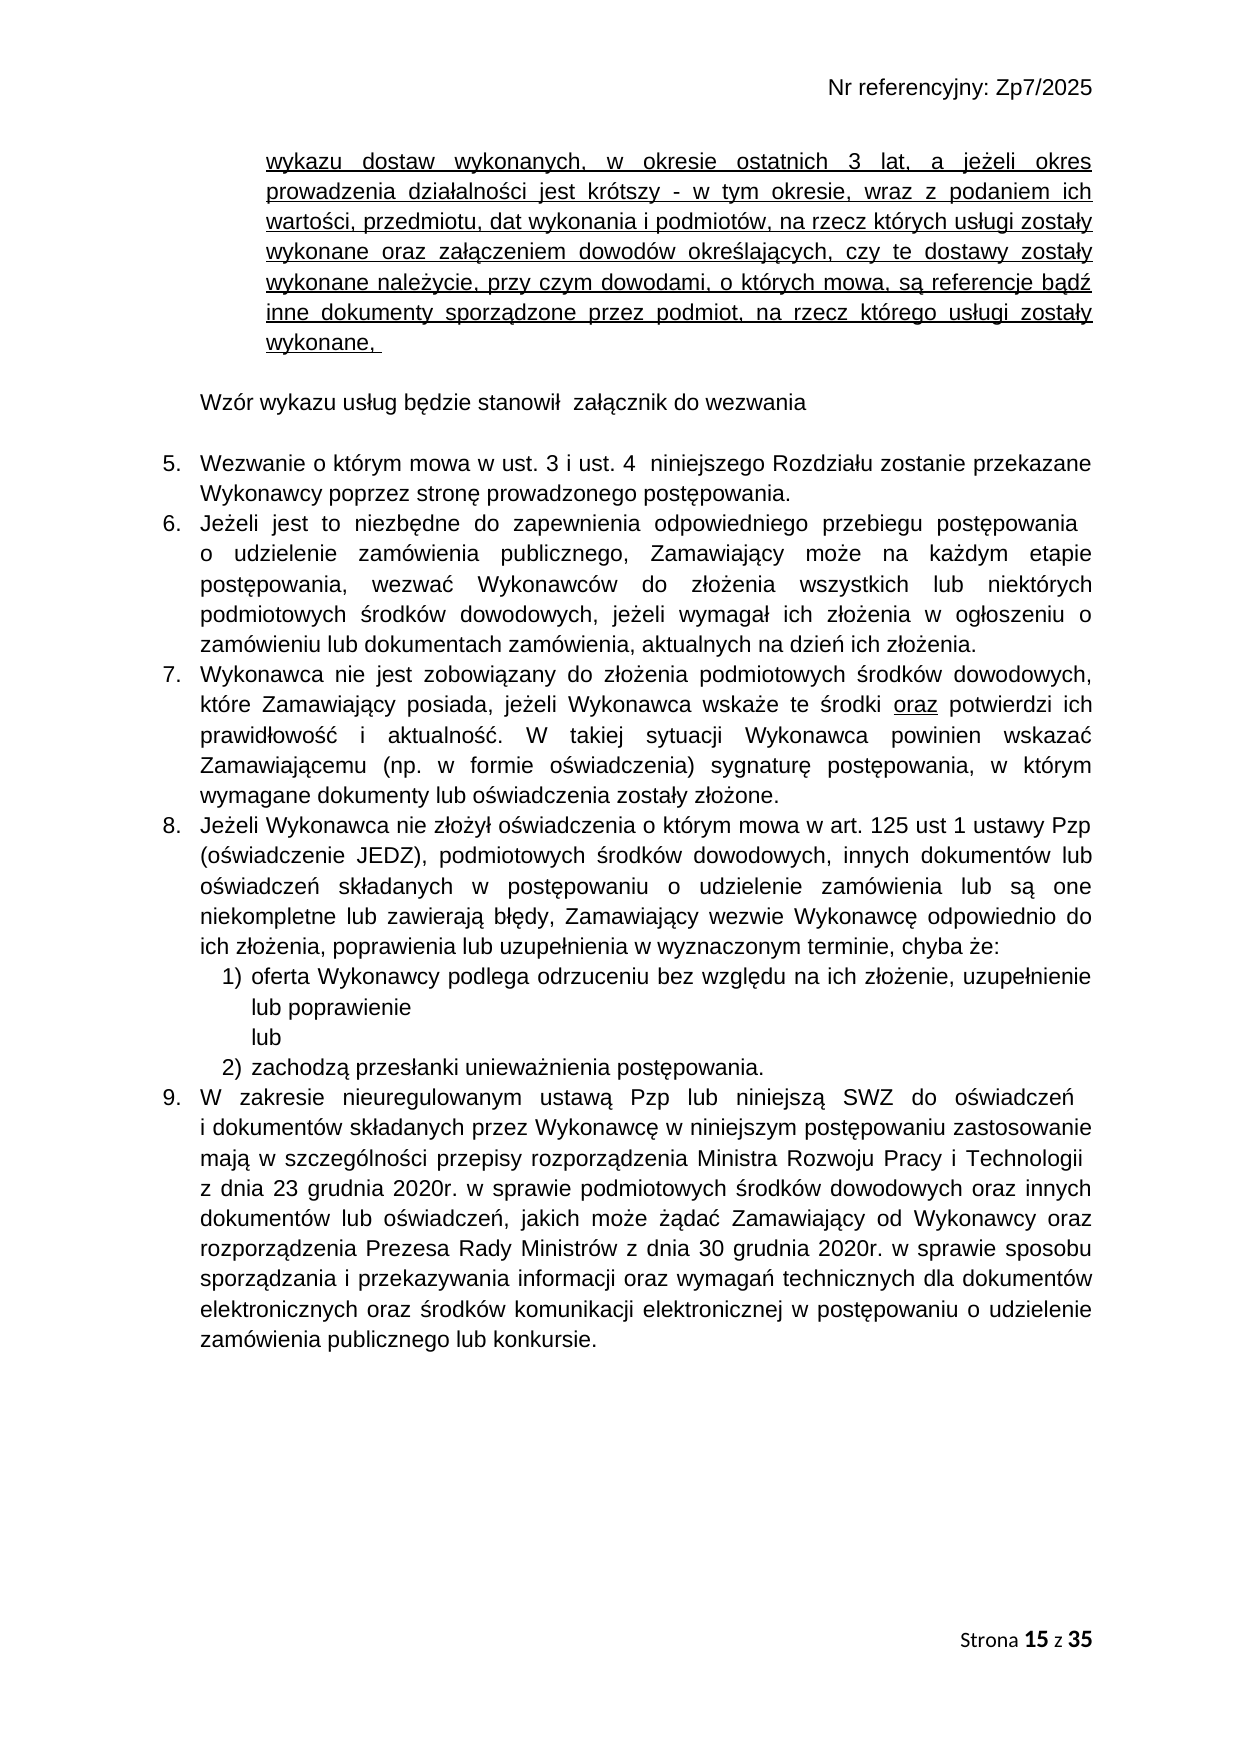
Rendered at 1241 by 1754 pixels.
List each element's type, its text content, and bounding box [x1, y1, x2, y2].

list Wezwanie o którym mowa w ust. 3 i ust. 4 niniejszego Rozdziału zostanie przekazane Wykonawcy poprzez stronę prowadzonego postępowania. [162, 450, 1093, 506]
list W zakresie nieuregulowanym ustawą Pzp lub niniejszą SWZ do oświadczeń i dokumentów składanych przez Wykonawcę w niniejszym postępowaniu zastosowanie mają w szczególności przepisy rozporządzenia Ministra Rozwoju Pracy i Technologii z dnia 23 grudnia 2020r. w sprawie podmiotowych środków dowodowych oraz innych dokumentów lub oświadczeń, jakich może żądać Zamawiający od Wykonawcy oraz rozporządzenia Prezesa Rady Ministrów z dnia 30 grudnia 2020r. w sprawie sposobu sporządzania i przekazywania informacji oraz wymagań technicznych dla dokumentów elektronicznych oraz środków komunikacji elektronicznej w postępowaniu o udzielenie zamówienia publicznego lub konkursie. [162, 1084, 1093, 1352]
list Wykonawca nie jest zobowiązany do złożenia podmiotowych środków dowodowych, które Zamawiający posiada, jeżeli Wykonawca wskaże te środki oraz potwierdzi ich prawidłowość i aktualność. W takiej sytuacji Wykonawca powinien wskazać Zamawiającemu (np. w formie oświadczenia) sygnaturę postępowania, w którym wymagane dokumenty lub oświadczenia zostały złożone. [162, 661, 1093, 808]
text Wzór wykazu usług będzie stanowił załącznik do wezwania [200, 389, 1093, 416]
text wykazu dostaw wykonanych, w okresie ostatnich 3 lat, a jeżeli okres prowadzenia działalności jest krótszy - w tym okresie, wraz z podaniem ich wartości, przedmiotu, dat wykonania i podmiotów, na rzecz których usługi zostały wykonane oraz załączeniem dowodów określających, czy te dostawy zostały wykonane należycie, przy czym dowodami, o których mowa, są referencje bądź inne dokumenty sporządzone przez podmiot, na rzecz którego usługi zostały wykonane, [266, 148, 1093, 201]
text wykazu dostaw wykonanych, w okresie ostatnich 3 lat, a jeżeli okres prowadzenia działalności jest krótszy - w tym okresie, wraz z podaniem ich wartości, przedmiotu, dat wykonania i podmiotów, na rzecz których usługi zostały wykonane oraz załączeniem dowodów określających, czy te dostawy zostały wykonane należycie, przy czym dowodami, o których mowa, są referencje bądź inne dokumenty sporządzone przez podmiot, na rzecz którego usługi zostały wykonane, [266, 262, 1093, 321]
list Jeżeli Wykonawca nie złożył oświadczenia o którym mowa w art. 125 ust 1 ustawy Pzp (oświadczenie JEDZ), podmiotowych środków dowodowych, innych dokumentów lub oświadczeń składanych w postępowaniu o udzielenie zamówienia lub są one niekompletne lub zawierają błędy, Zamawiający wezwie Wykonawcę odpowiednio do ich złożenia, poprawienia lub uzupełnienia w wyznaczonym terminie, chyba że: [162, 812, 1093, 959]
list Jeżeli jest to niezbędne do zapewnienia odpowiedniego przebiegu postępowania o udzielenie zamówienia publicznego, Zamawiający może na każdym etapie postępowania, wezwać Wykonawców do złożenia wszystkich lub niektórych podmiotowych środków dowodowych, jeżeli wymagał ich złożenia w ogłoszeniu o zamówieniu lub dokumentach zamówienia, aktualnych na dzień ich złożenia. [162, 510, 1093, 657]
text lub [251, 1024, 1093, 1050]
list zachodzą przesłanki unieważnienia postępowania. [222, 1054, 1093, 1080]
list oferta Wykonawcy podlega odrzuceniu bez względu na ich złożenie, uzupełnienie lub poprawienie [222, 963, 1093, 1020]
